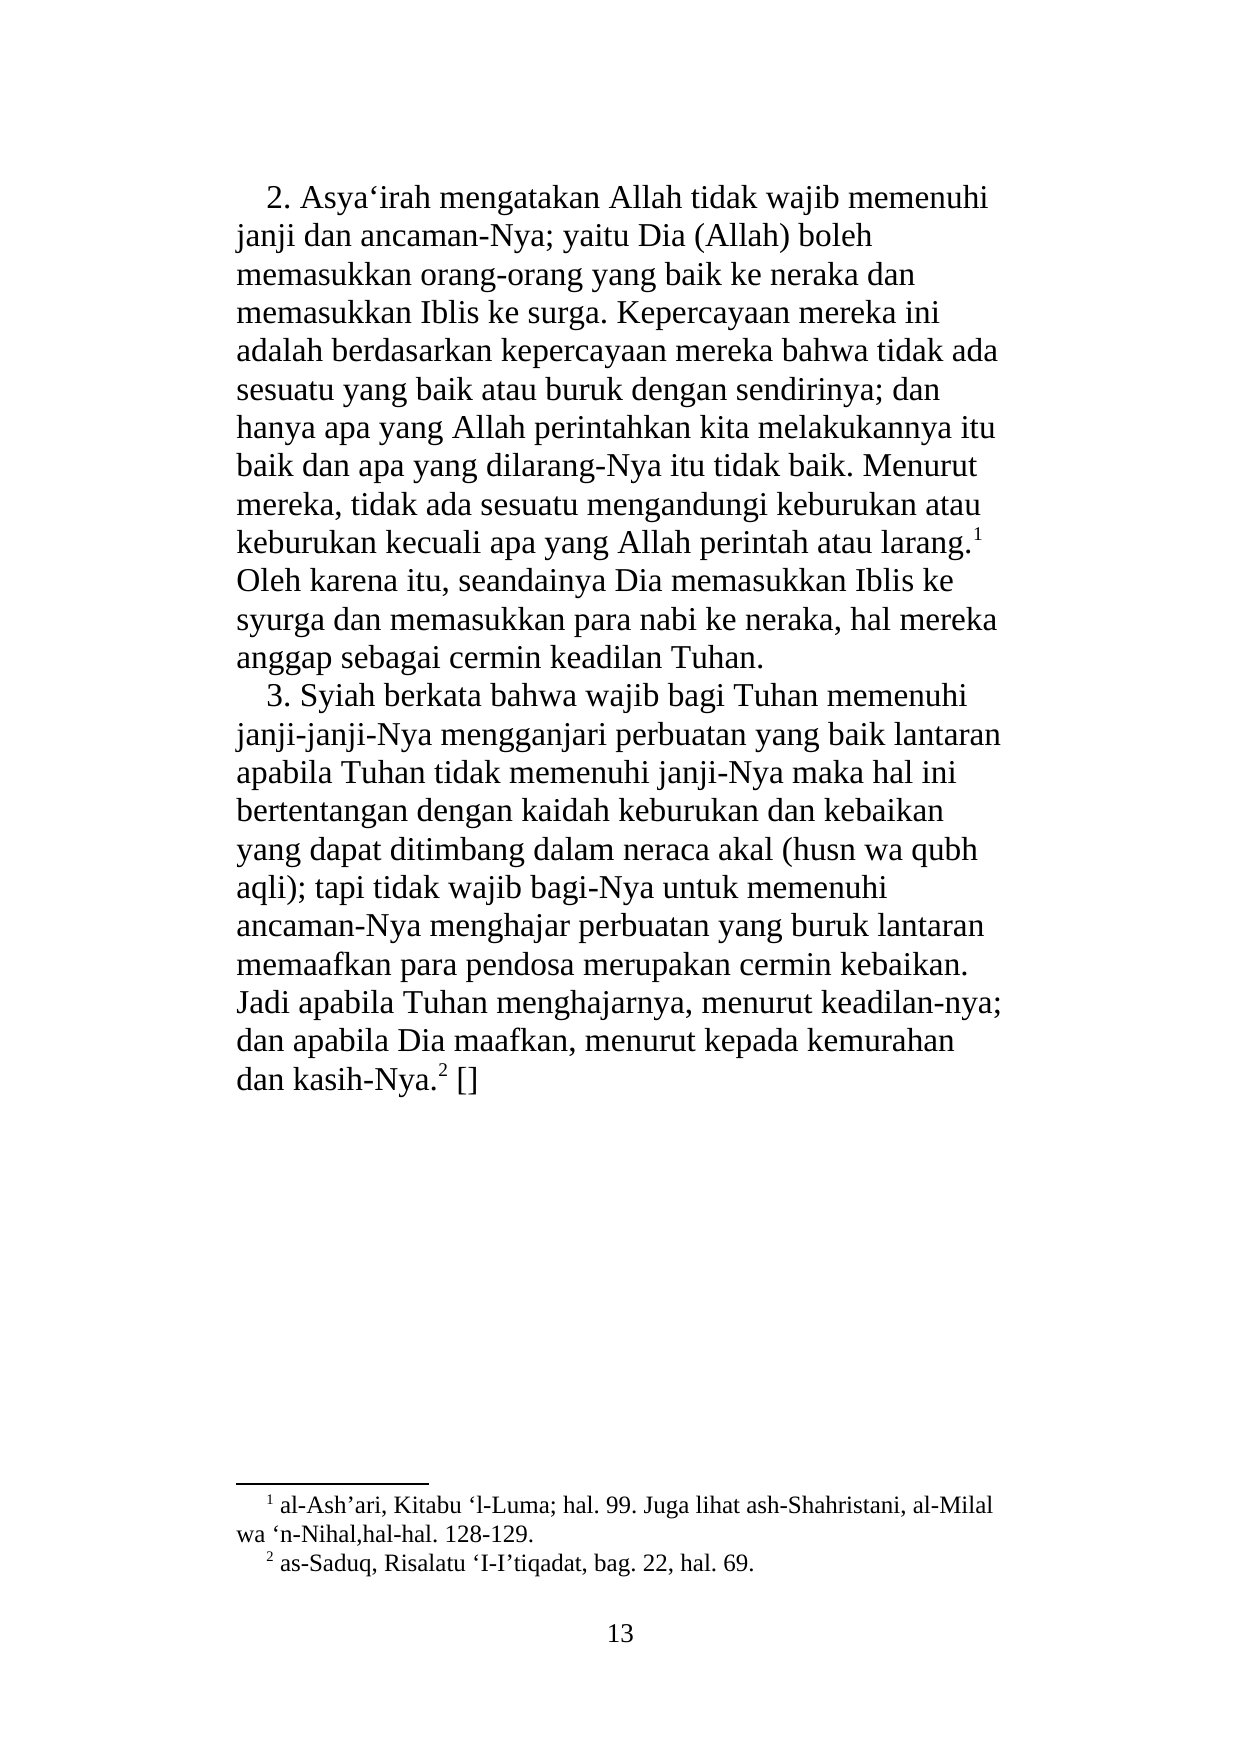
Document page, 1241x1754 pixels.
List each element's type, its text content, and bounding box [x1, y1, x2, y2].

text 3. Syiah berkata bahwa wajib bagi Tuhan memenuhi janji-janji-Nya mengganjari perbuatan yang baik lantaran apabila Tuhan tidak memenuhi janji-Nya maka hal ini bertentangan dengan kaidah keburukan dan kebaikan yang dapat ditimbang dalam neraca akal (husn wa qubh aqli); tapi tidak wajib bagi-Nya untuk memenuhi ancaman-Nya menghajar perbuatan yang buruk lantaran memaafkan para pendosa merupakan cermin kebaikan. Jadi apabila Tuhan menghajarnya, menurut keadilan-nya; dan apabila Dia maafkan, menurut kepada kemurahan dan kasih-Nya. [] [236, 676, 1004, 1097]
text 2. Asya‘irah mengatakan Allah tidak wajib memenuhi janji dan ancaman-Nya; yaitu Dia (Allah) boleh memasukkan orang-orang yang baik ke neraka dan memasukkan Iblis ke surga. Kepercayaan mereka ini adalah berdasarkan kepercayaan mereka bahwa tidak ada sesuatu yang baik atau buruk dengan sendirinya; dan hanya apa yang Allah perintahkan kita melakukannya itu baik dan apa yang dilarang-Nya itu tidak baik. Menurut mereka, tidak ada sesuatu mengandungi keburukan atau keburukan kecuali apa yang Allah perintah atau larang. Oleh karena itu, seandainya Dia memasukkan Iblis ke syurga dan memasukkan para nabi ke neraka, hal mereka anggap sebagai cermin keadilan Tuhan. [236, 177, 1004, 676]
